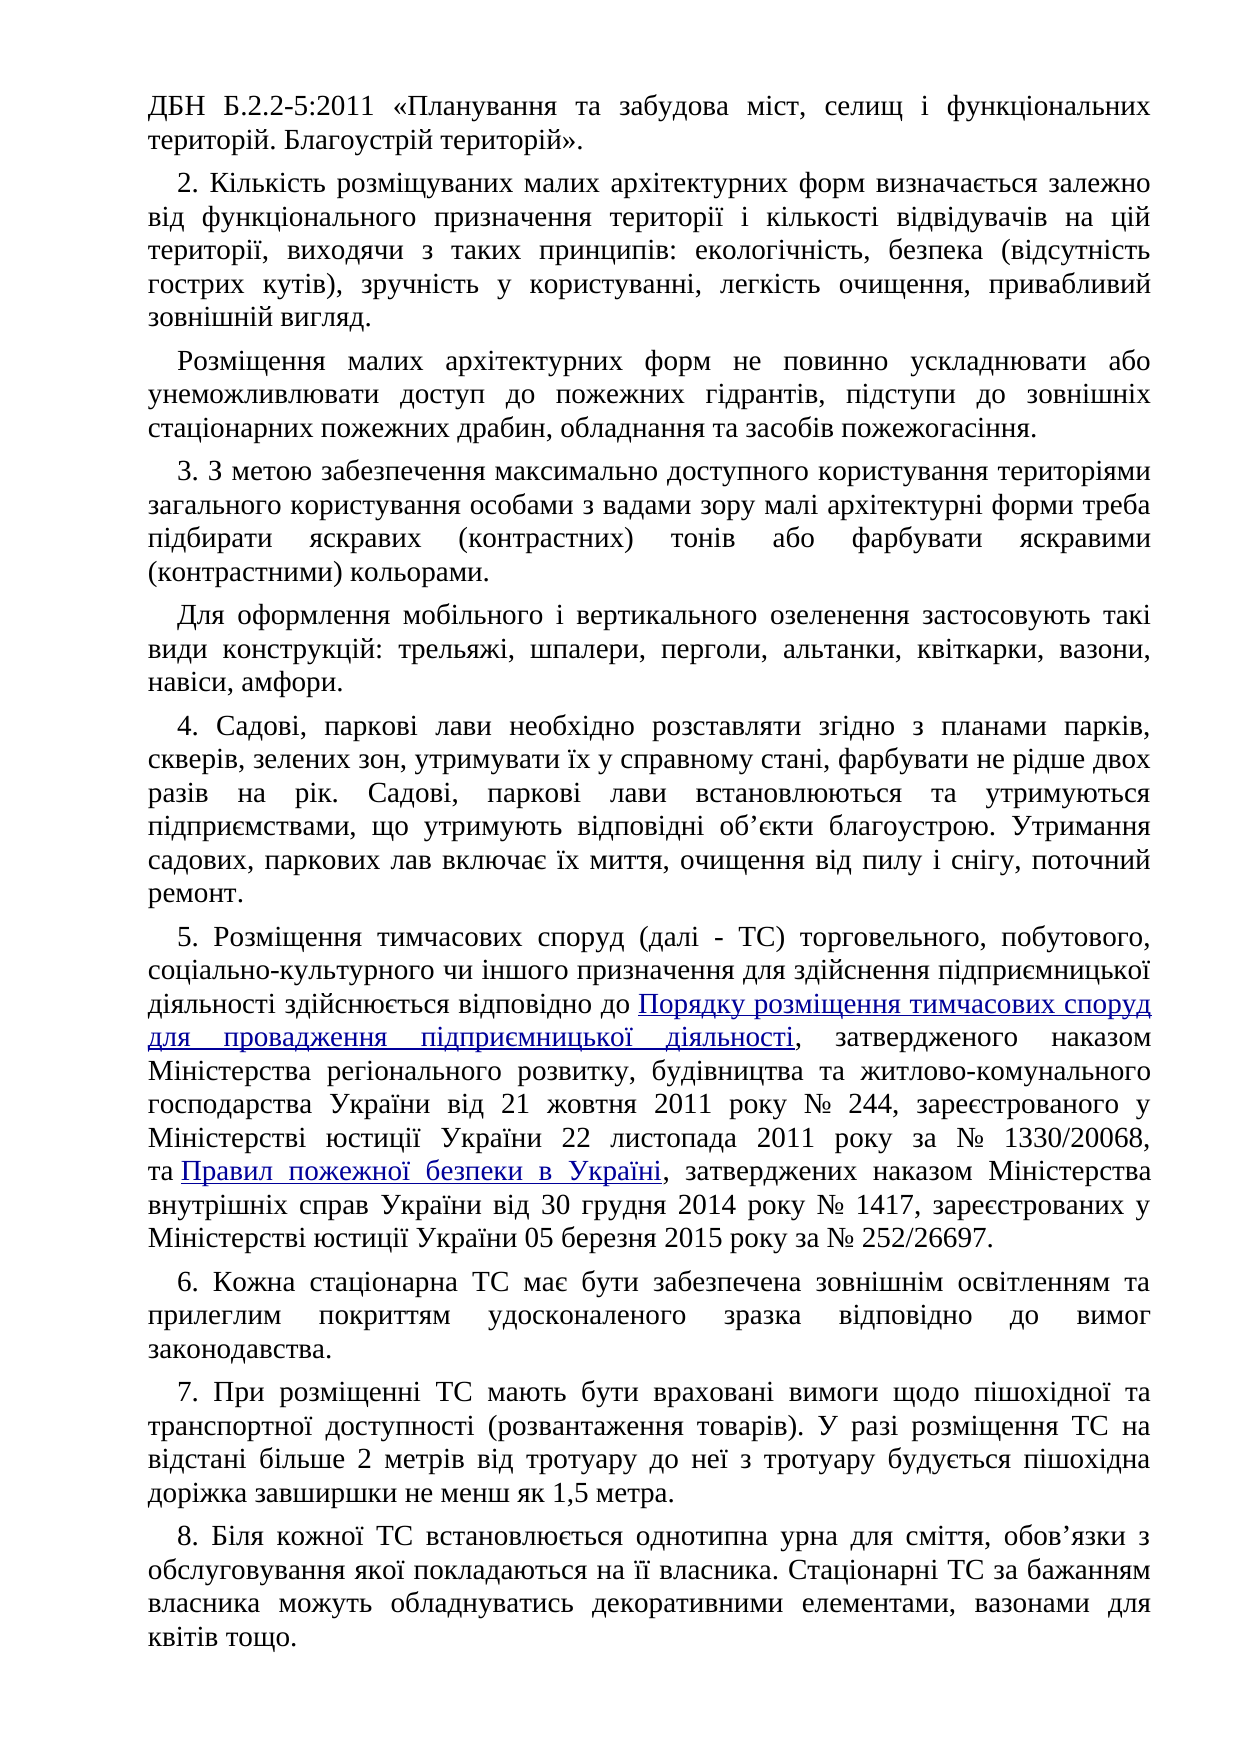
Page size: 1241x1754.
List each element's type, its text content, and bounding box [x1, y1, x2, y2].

text 3. З метою забезпечення максимально доступного користування територіями загального користування особами з вадами зору малі архітектурні форми треба підбирати яскравих (контрастних) тонів або фарбувати яскравими (контрастними) кольорами. [148, 453, 1152, 587]
text 7. При розміщенні ТС мають бути враховані вимоги щодо пішохідної та транспортної доступності (розвантаження товарів). У разі розміщення ТС на відстані більше 2 метрів від тротуару до неї з тротуару будується пішохідна доріжка завширшки не менш як 1,5 метра. [148, 1374, 1152, 1508]
text 4. Садові, паркові лави необхідно розставляти згідно з планами парків, скверів, зелених зон, утримувати їх у справному стані, фарбувати не рідше двох разів на рік. Садові, паркові лави встановлюються та утримуються підприємствами, що утримують відповідні об’єкти благоустрою. Утримання садових, паркових лав включає їх миття, очищення від пилу і снігу, поточний ремонт. [148, 708, 1152, 909]
text 8. Біля кожної ТС встановлюється однотипна урна для сміття, обов’язки з обслуговування якої покладаються на її власника. Стаціонарні ТС за бажанням власника можуть обладнуватись декоративними елементами, вазонами для квітів тощо. [148, 1518, 1152, 1652]
text 2. Кількість розміщуваних малих архітектурних форм визначається залежно від функціонального призначення території і кількості відвідувачів на цій території, виходячи з таких принципів: екологічність, безпека (відсутність гострих кутів), зручність у користуванні, легкість очищення, привабливий зовнішній вигляд. [148, 165, 1152, 333]
text Розміщення малих архітектурних форм не повинно ускладнювати або унеможливлювати доступ до пожежних гідрантів, підступи до зовнішніх стаціонарних пожежних драбин, обладнання та засобів пожежогасіння. [148, 343, 1152, 443]
text Для оформлення мобільного і вертикального озеленення застосовують такі види конструкцій: трельяжі, шпалери, перголи, альтанки, квіткарки, вазони, навіси, амфори. [148, 597, 1152, 698]
text 6. Кожна стаціонарна ТС має бути забезпечена зовнішнім освітленням та прилеглим покриттям удосконаленого зразка відповідно до вимог законодавства. [148, 1264, 1152, 1364]
text 5. Розміщення тимчасових споруд (далі - ТС) торговельного, побутового, соціально-культурного чи іншого призначення для здійснення підприємницької діяльності здійснюється відповідно до Порядку розміщення тимчасових споруд для провадження підприємницької діяльності, затвердженого наказом Міністерства регіонального розвитку, будівництва та житлово-комунального господарства України від 21 жовтня 2011 року № 244, зареєстрованого у Міністерстві юстиції України 22 листопада 2011 року за № 1330/20068, та Правил пожежної безпеки в Україні, затверджених наказом Міністерства внутрішніх справ України від 30 грудня 2014 року № 1417, зареєстрованих у Міністерстві юстиції України 05 березня 2015 року за № 252/26697. [148, 919, 1152, 1254]
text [148, 88, 1152, 156]
